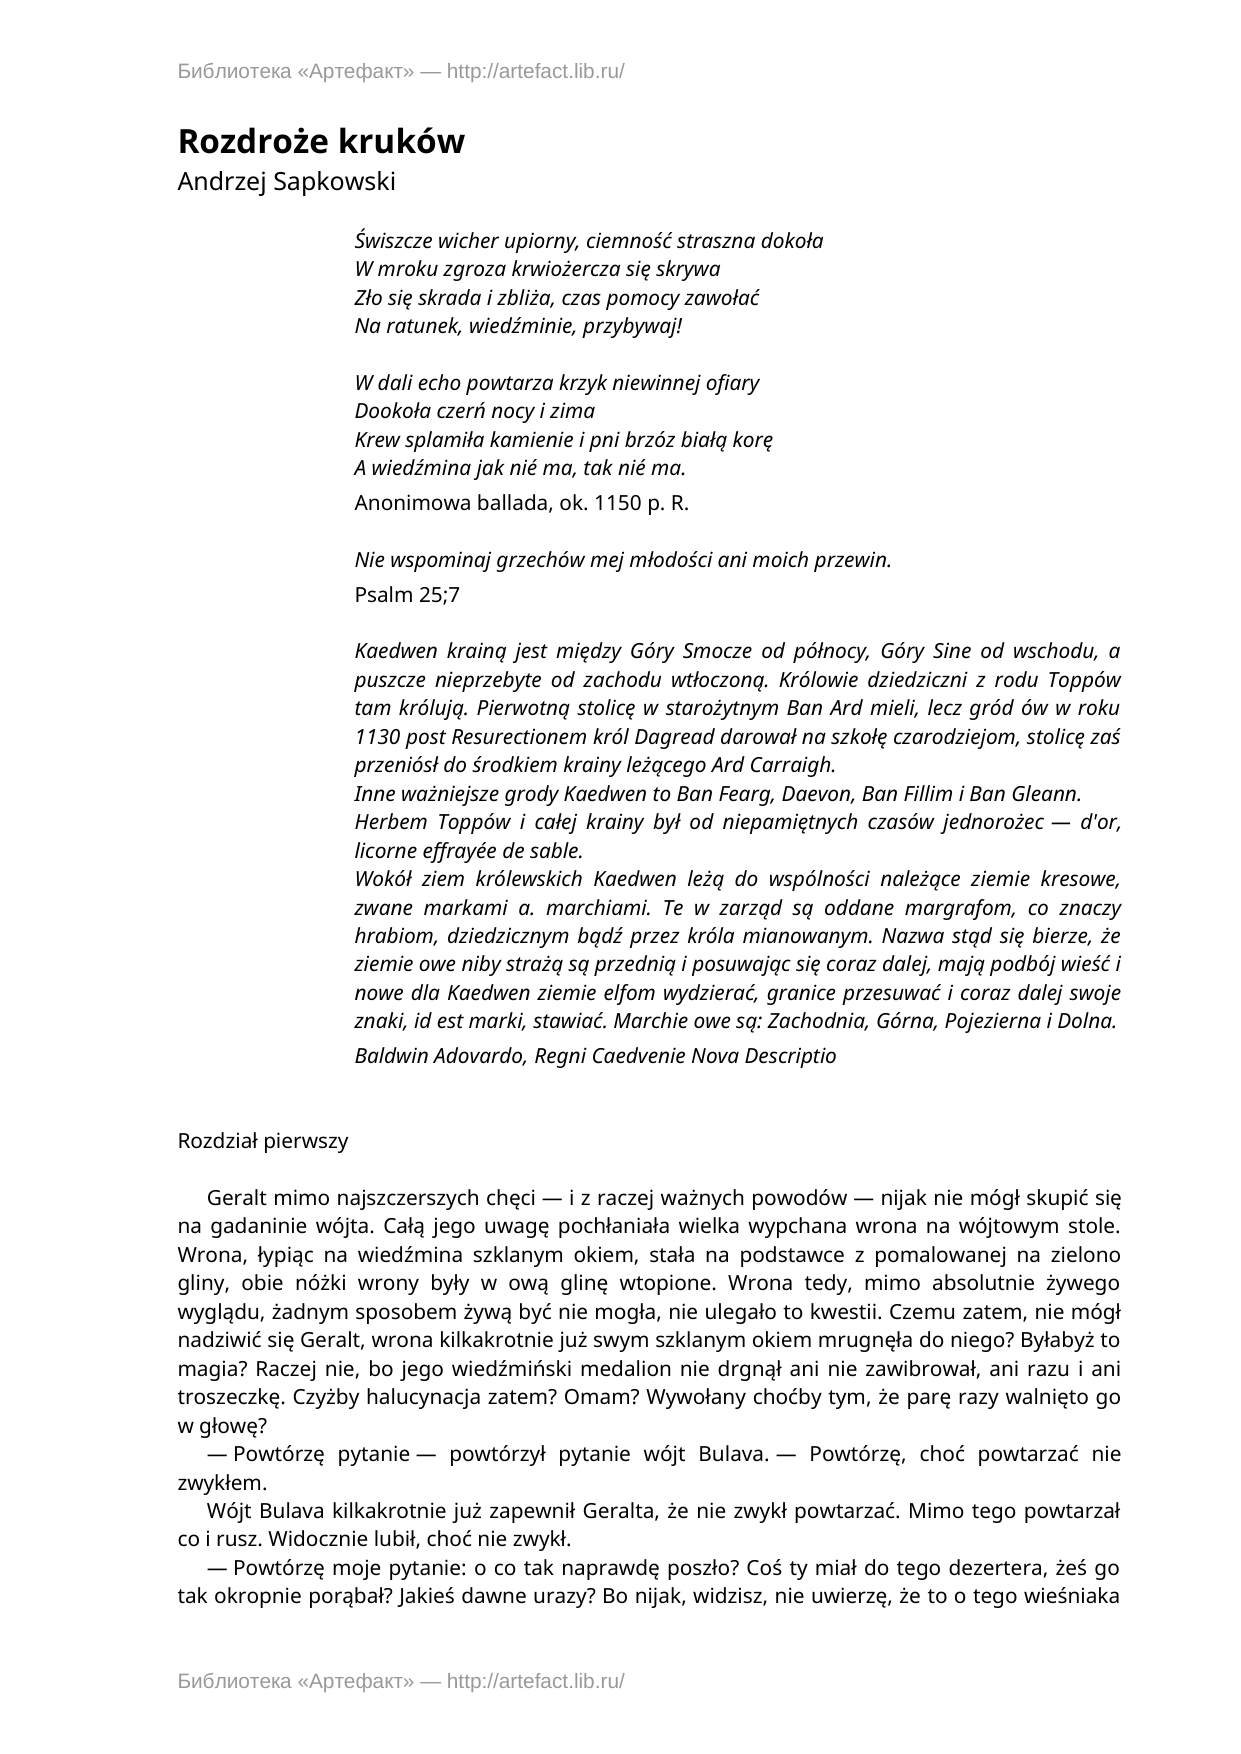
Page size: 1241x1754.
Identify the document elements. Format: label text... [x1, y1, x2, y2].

text Herbem Toppów i całej krainy był od niepamiętnych czasów jednorożec — d'or, licorne effrayée de sable. [354, 807, 1122, 864]
text Inne ważniejsze grody Kaedwen to Ban Fearg, Daevon, Ban Fillim i Ban Gleann. [354, 779, 1122, 807]
text Wójt Bulava kilkakrotnie już zapewnił Geralta, że nie zwykł powtarzać. Mimo tego powtarzał co i rusz. Widocznie lubił, choć nie zwykł. [177, 1496, 1122, 1553]
text Dookoła czerń nocy i zima [354, 397, 1122, 425]
text Świszcze wicher upiorny, ciemność straszna dokoła [354, 226, 1122, 254]
subtitle Rozdział pierwszy [177, 1126, 1122, 1155]
text W dali echo powtarza krzyk niewinnej ofiary [354, 368, 1122, 397]
text W mroku zgroza krwiożercza się skrywa [354, 254, 1122, 283]
text Andrzej Sapkowski [177, 163, 1122, 198]
text Krew splamiła kamienie i pni brzóz białą korę [354, 425, 1122, 453]
text Na ratunek, wiedźminie, przybywaj! [354, 311, 1122, 340]
text A wiedźmina jak nié ma, tak nié ma. [354, 453, 1122, 482]
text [177, 1553, 1122, 1610]
text Rozdroże kruków [177, 118, 1122, 163]
text Geralt mimo najszczerszych chęci — i z raczej ważnych powodów — nijak nie mógł skupić się na gadaninie wójta. Całą jego uwagę pochłaniała wielka wypchana wrona na wójtowym stole. Wrona, łypiąc na wiedźmina szklanym okiem, stała na podstawce z pomalowanej na zielono gliny, obie nóżki wrony były w ową glinę wtopione. Wrona tedy, mimo absolutnie żywego wyglądu, żadnym sposobem żywą być nie mogła, nie ulegało to kwestii. Czemu zatem, nie mógł nadziwić się Geralt, wrona kilkakrotnie już swym szklanym okiem mrugnęła do niego? Byłabyż to magia? Raczej nie, bo jego wiedźmiński medalion nie drgnął ani nie zawibrował, ani razu i ani troszeczkę. Czyżby halucynacja zatem? Omam? Wywołany choćby tym, że parę razy walnięto go w głowę? [177, 1183, 1122, 1439]
text Psalm 25;7 [354, 580, 1122, 608]
text Wokół ziem królewskich Kaedwen leżą do wspólności należące ziemie kresowe, zwane markami a. marchiami. Te w zarząd są oddane margrafom, co znaczy hrabiom, dziedzicznym bądź przez króla mianowanym. Nazwa stąd się bierze, że ziemie owe niby strażą są przednią i posuwając się coraz dalej, mają podbój wieść i nowe dla Kaedwen ziemie elfom wydzierać, granice przesuwać i coraz dalej swoje znaki, id est marki, stawiać. Marchie owe są: Zachodnia, Górna, Pojezierna i Dolna. [354, 864, 1122, 1035]
text Zło się skrada i zbliża, czas pomocy zawołać [354, 283, 1122, 311]
text Baldwin Adovardo, Regni Caedvenie Nova Descriptio [354, 1041, 1122, 1069]
text Anonimowa ballada, ok. 1150 p. R. [354, 488, 1122, 517]
text — Powtórzę pytanie — powtórzył pytanie wójt Bulava. — Powtórzę, choć powtarzać nie zwykłem. [177, 1439, 1122, 1496]
text Kaedwen krainą jest między Góry Smocze od północy, Góry Sine od wschodu, a puszcze nieprzebyte od zachodu wtłoczoną. Królowie dziedziczni z rodu Toppów tam królują. Pierwotną stolicę w starożytnym Ban Ard mieli, lecz gród ów w roku 1130 post Resurectionem król Dagread darował na szkołę czarodziejom, stolicę zaś przeniósł do środkiem krainy leżącego Ard Carraigh. [354, 637, 1122, 779]
text Nie wspominaj grzechów mej młodości ani moich przewin. [354, 545, 1122, 573]
